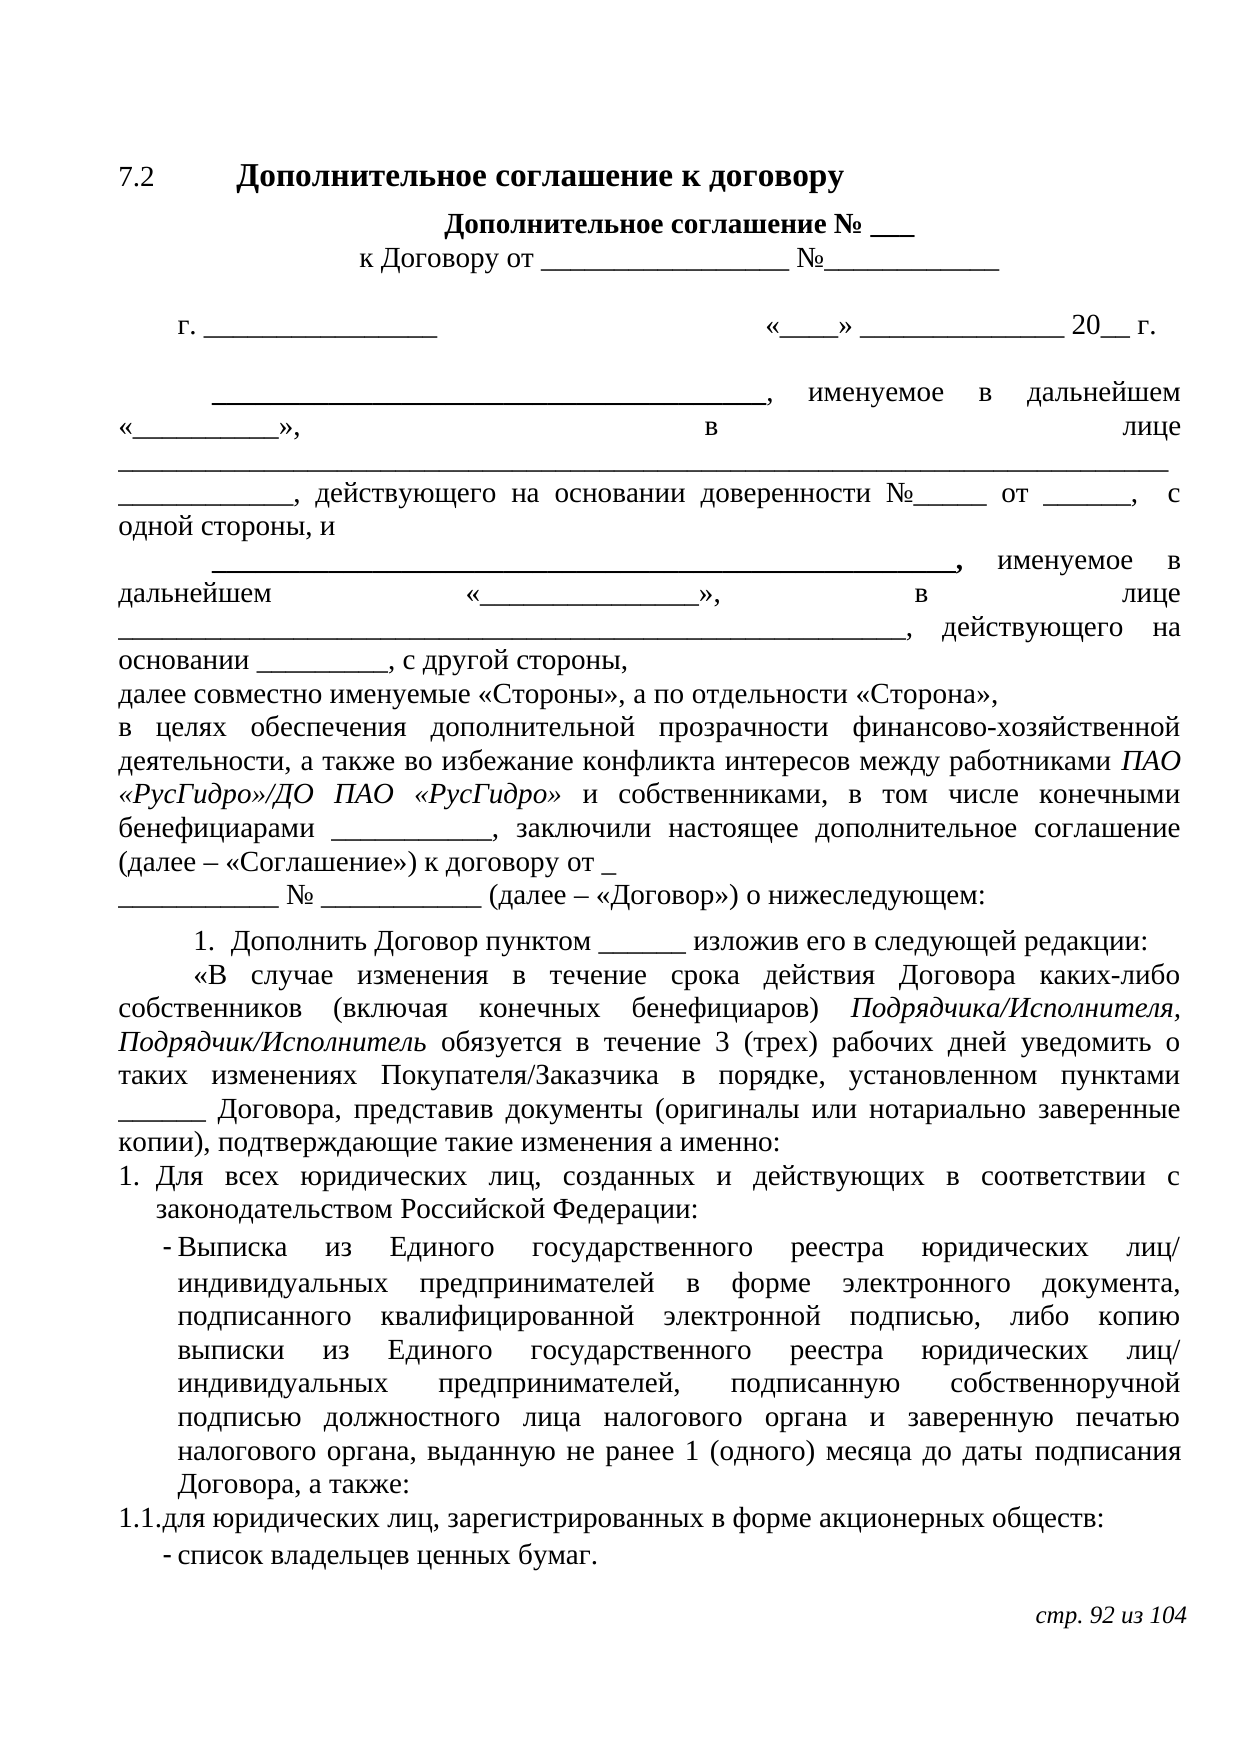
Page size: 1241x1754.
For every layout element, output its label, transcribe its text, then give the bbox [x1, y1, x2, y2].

text далее совместно именуемые «Стороны», а по отдельности «Сторона», [118, 676, 1181, 709]
list Выписка из Единого государственного реестра юридических лиц/ индивидуальных предпринимателей в форме электронного документа, подписанного квалифицированной электронной подписью, либо копию выписки из Единого государственного реестра юридических лиц/ индивидуальных предпринимателей, подписанную собственноручной подписью должностного лица налогового органа и заверенную печатью налогового органа, выданную не ранее 1 (одного) месяца до даты подписания Договора, а также: [162, 1225, 1181, 1500]
list Дополнить Договор пунктом ______ изложив его в следующей редакции: [193, 923, 1181, 957]
text ______________________________________, именуемое в дальнейшем «__________», в лице ____________________________________________________________________________________, действующего на основании доверенности №_____ от ______, с одной стороны, и [118, 374, 1181, 542]
list Для всех юридических лиц, созданных и действующих в соответствии с законодательством Российской Федерации: [118, 1158, 1181, 1225]
text г. ________________ «____» ______________ 20__ г. [118, 307, 1181, 341]
list для юридических лиц, зарегистрированных в форме акционерных обществ: [118, 1500, 1181, 1533]
text в целях обеспечения дополнительной прозрачности финансово-хозяйственной деятельности, а также во избежание конфликта интересов между работниками ПАО «РусГидро»/ДО ПАО «РусГидро» и собственниками, в том числе конечными бенефициарами ___________, заключили настоящее дополнительное соглашение (далее – «Соглашение») к договору от _ [118, 709, 1181, 877]
subtitle Дополнительное соглашение к договору [118, 156, 1181, 194]
text ___________ № ___________ (далее – «Договор») о нижеследующем: [118, 877, 1181, 911]
text «В случае изменения в течение срока действия Договора каких-либо собственников (включая конечных бенефициаров) Подрядчика/Исполнителя, Подрядчик/Исполнитель обязуется в течение 3 (трех) рабочих дней уведомить о таких изменениях Покупателя/Заказчика в порядке, установленном пунктами ______ Договора, представив документы (оригиналы или нотариально заверенные копии), подтверждающие такие изменения а именно: [118, 957, 1181, 1158]
text ___________________________________________________, именуемое в дальнейшем «_______________», в лице ______________________________________________________, действующего на основании _________, с другой стороны, [118, 542, 1181, 676]
list список владельцев ценных бумаг. [162, 1533, 1181, 1573]
text Дополнительное соглашение № ___ [118, 206, 1181, 240]
text к Договору от _________________ №____________ [118, 240, 1181, 273]
